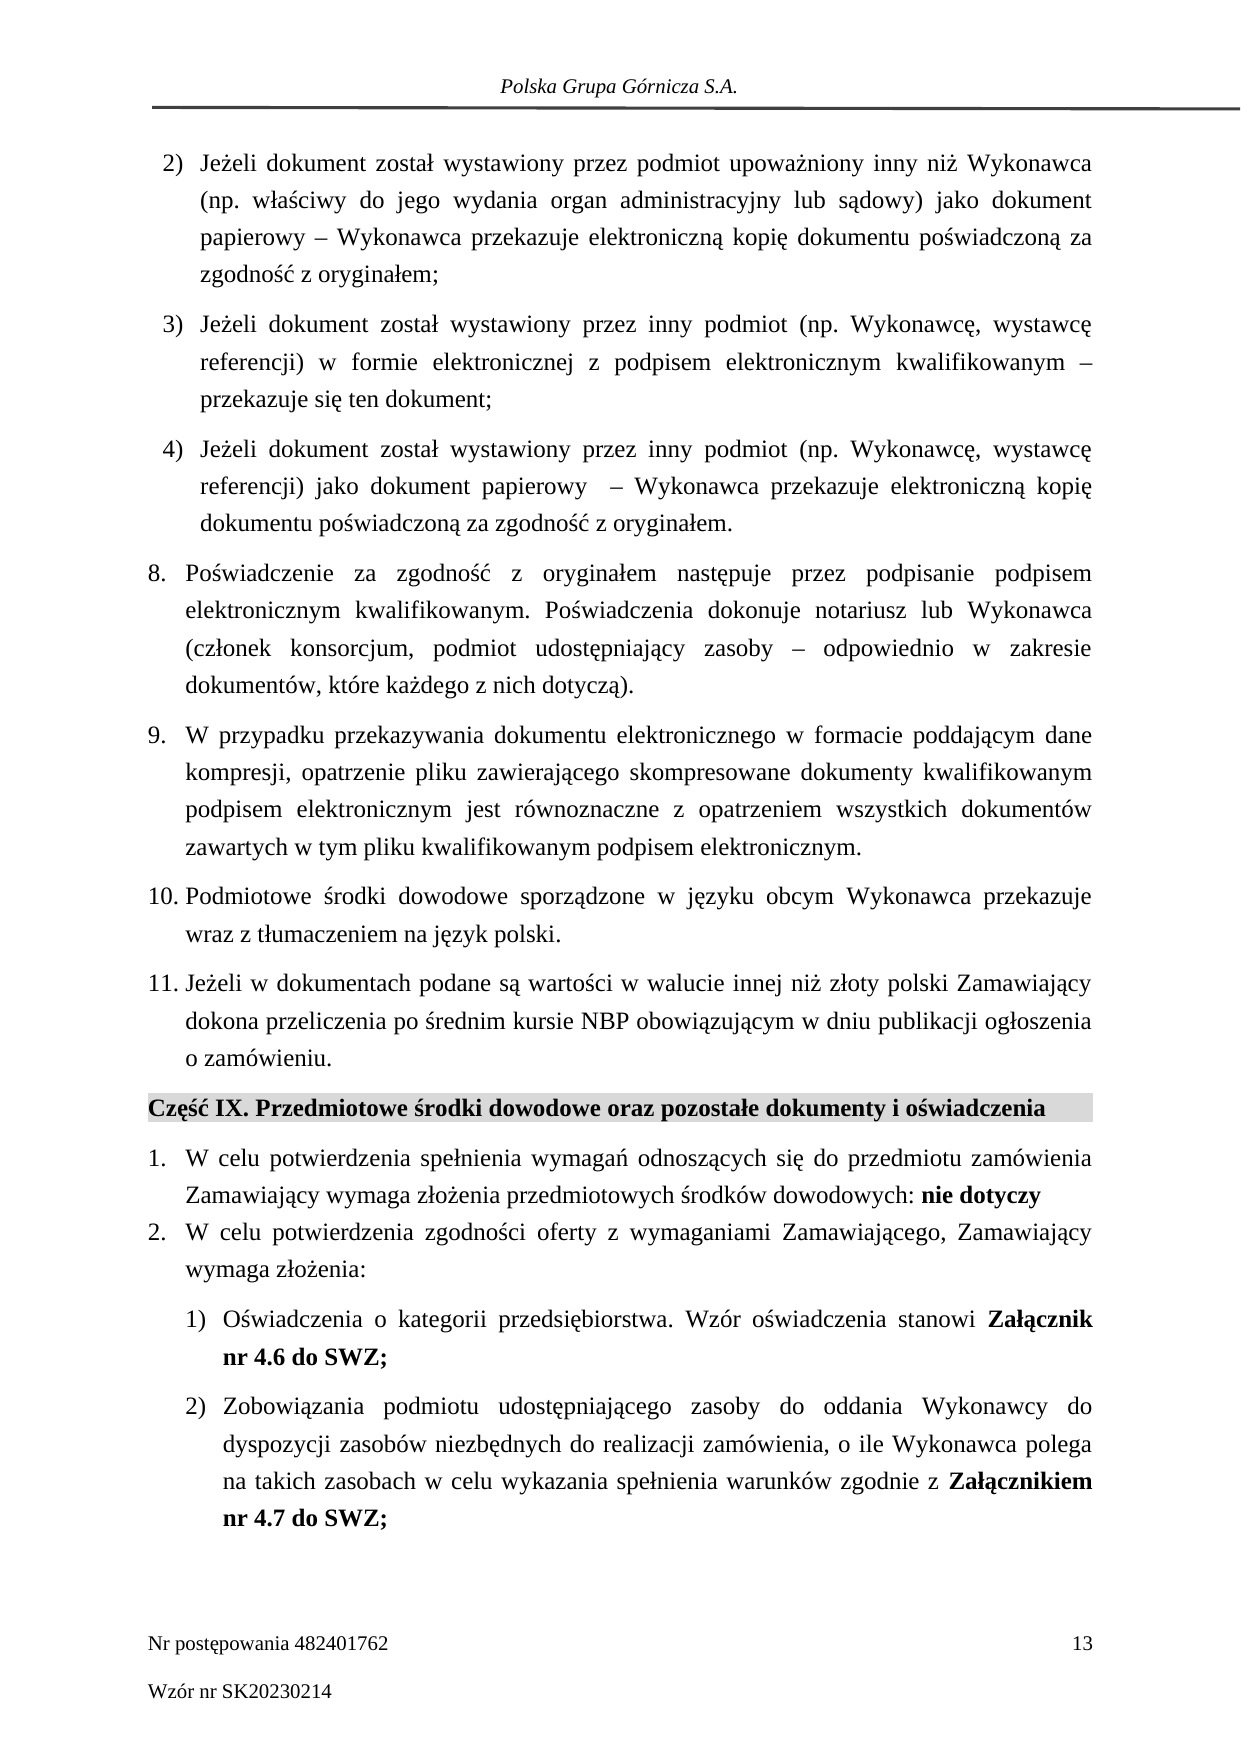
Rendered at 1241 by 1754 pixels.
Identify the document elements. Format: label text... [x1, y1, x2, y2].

list Oświadczenia o kategorii przedsiębiorstwa. Wzór oświadczenia stanowi Załącznik nr 4.6 do SWZ; [185, 1304, 1093, 1370]
subtitle Część IX. Przedmiotowe środki dowodowe oraz pozostałe dokumenty i oświadczenia [148, 1093, 1093, 1122]
list Podmiotowe środki dowodowe sporządzone w języku obcym Wykonawca przekazuje wraz z tłumaczeniem na język polski. [148, 881, 1093, 947]
list Jeżeli dokument został wystawiony przez inny podmiot (np. Wykonawcę, wystawcę referencji) jako dokument papierowy – Wykonawca przekazuje elektroniczną kopię dokumentu poświadczoną za zgodność z oryginałem. [162, 434, 1093, 537]
list Poświadczenie za zgodność z oryginałem następuje przez podpisanie podpisem elektronicznym kwalifikowanym. Poświadczenia dokonuje notariusz lub Wykonawca (członek konsorcjum, podmiot udostępniający zasoby – odpowiednio w zakresie dokumentów, które każdego z nich dotyczą). [148, 558, 1093, 699]
list W celu potwierdzenia spełnienia wymagań odnoszących się do przedmiotu zamówienia Zamawiający wymaga złożenia przedmiotowych środków dowodowych: nie dotyczy [148, 1143, 1093, 1209]
list Jeżeli w dokumentach podane są wartości w walucie innej niż złoty polski Zamawiający dokona przeliczenia po średnim kursie NBP obowiązującym w dniu publikacji ogłoszenia o zamówieniu. [148, 968, 1093, 1072]
list W przypadku przekazywania dokumentu elektronicznego w formacie poddającym dane kompresji, opatrzenie pliku zawierającego skompresowane dokumenty kwalifikowanym podpisem elektronicznym jest równoznaczne z opatrzeniem wszystkich dokumentów zawartych w tym pliku kwalifikowanym podpisem elektronicznym. [148, 720, 1093, 860]
list Jeżeli dokument został wystawiony przez inny podmiot (np. Wykonawcę, wystawcę referencji) w formie elektronicznej z podpisem elektronicznym kwalifikowanym – przekazuje się ten dokument; [162, 309, 1093, 413]
list Jeżeli dokument został wystawiony przez podmiot upoważniony inny niż Wykonawca (np. właściwy do jego wydania organ administracyjny lub sądowy) jako dokument papierowy – Wykonawca przekazuje elektroniczną kopię dokumentu poświadczoną za zgodność z oryginałem; [162, 148, 1093, 288]
list Zobowiązania podmiotu udostępniającego zasoby do oddania Wykonawcy do dyspozycji zasobów niezbędnych do realizacji zamówienia, o ile Wykonawca polega na takich zasobach w celu wykazania spełnienia warunków zgodnie z Załącznikiem nr 4.7 do SWZ; [185, 1391, 1093, 1532]
list W celu potwierdzenia zgodności oferty z wymaganiami Zamawiającego, Zamawiający wymaga złożenia: [148, 1217, 1093, 1283]
